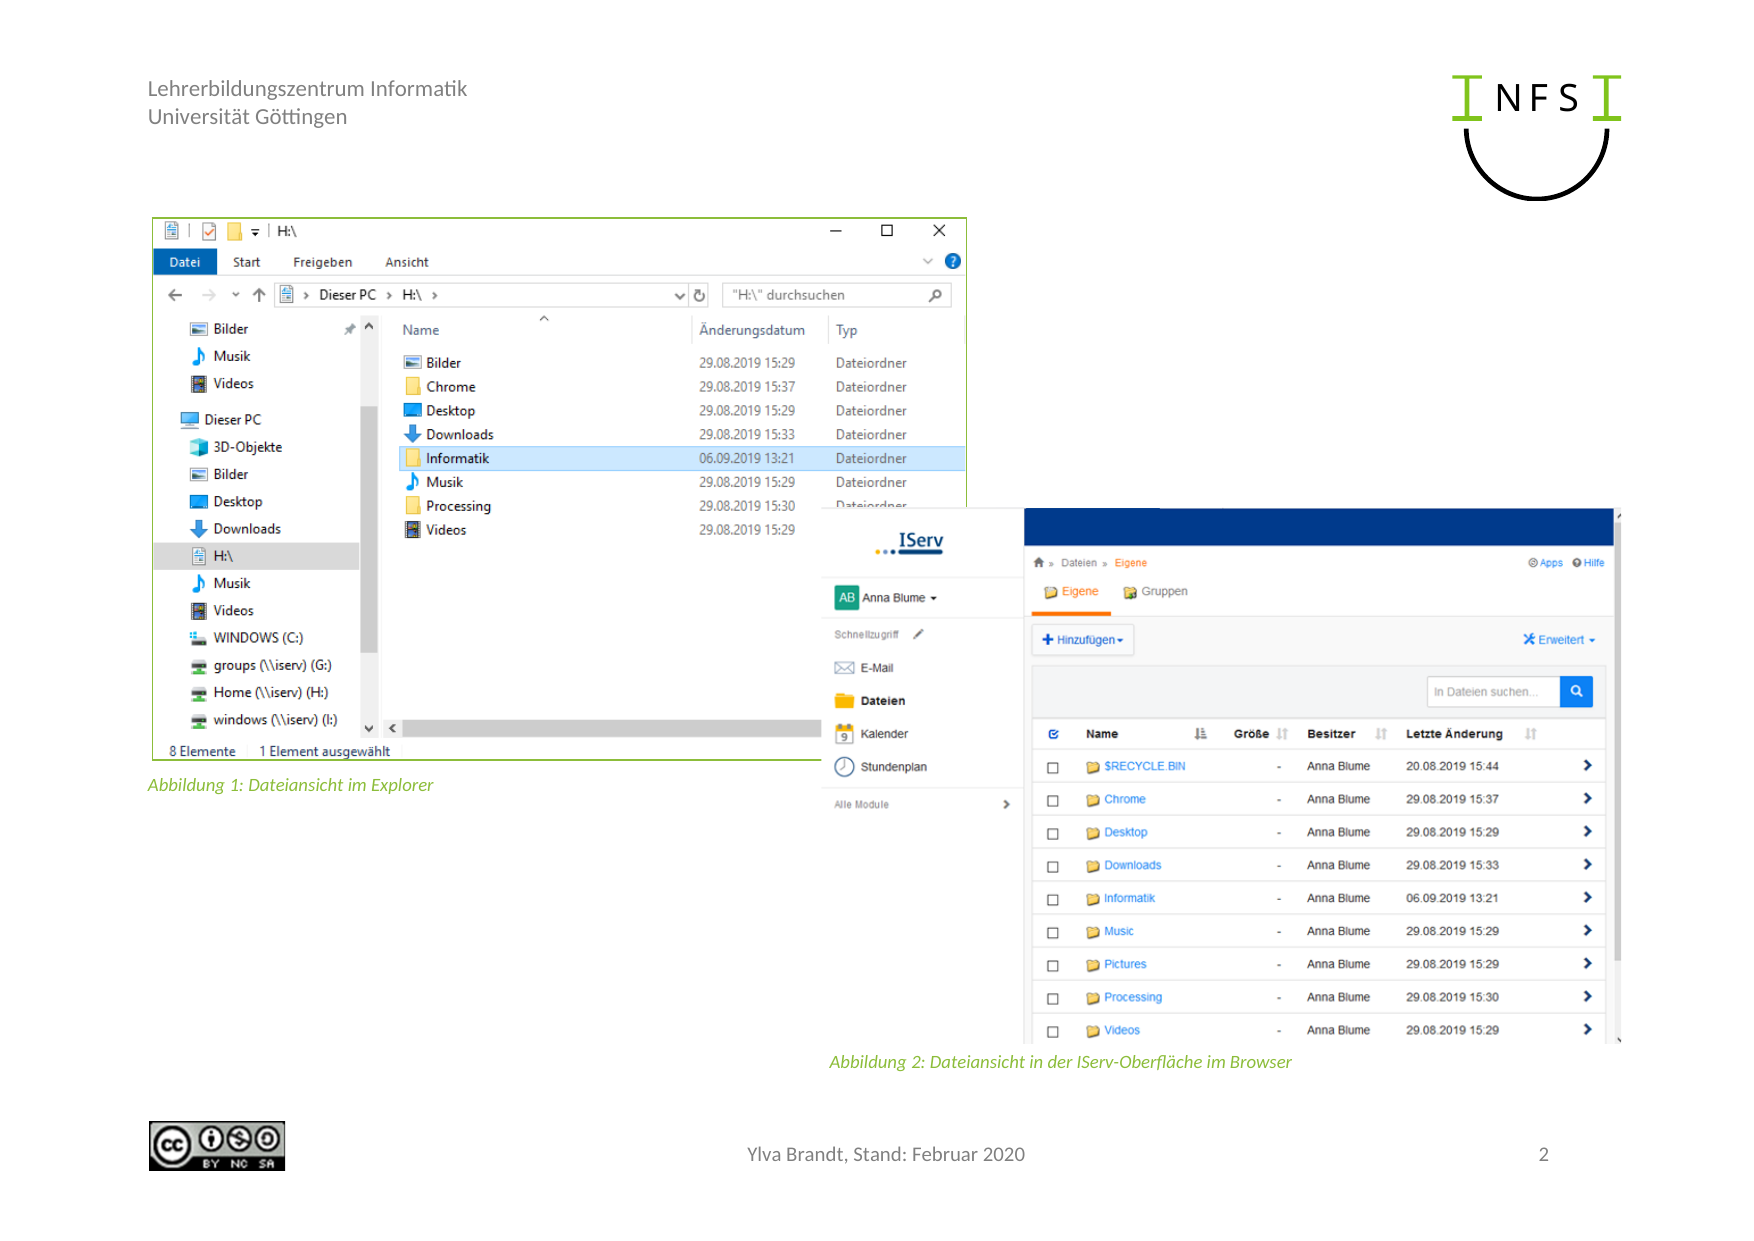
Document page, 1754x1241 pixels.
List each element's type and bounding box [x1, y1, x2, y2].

picture [149, 1121, 286, 1171]
picture [153, 219, 1622, 1044]
